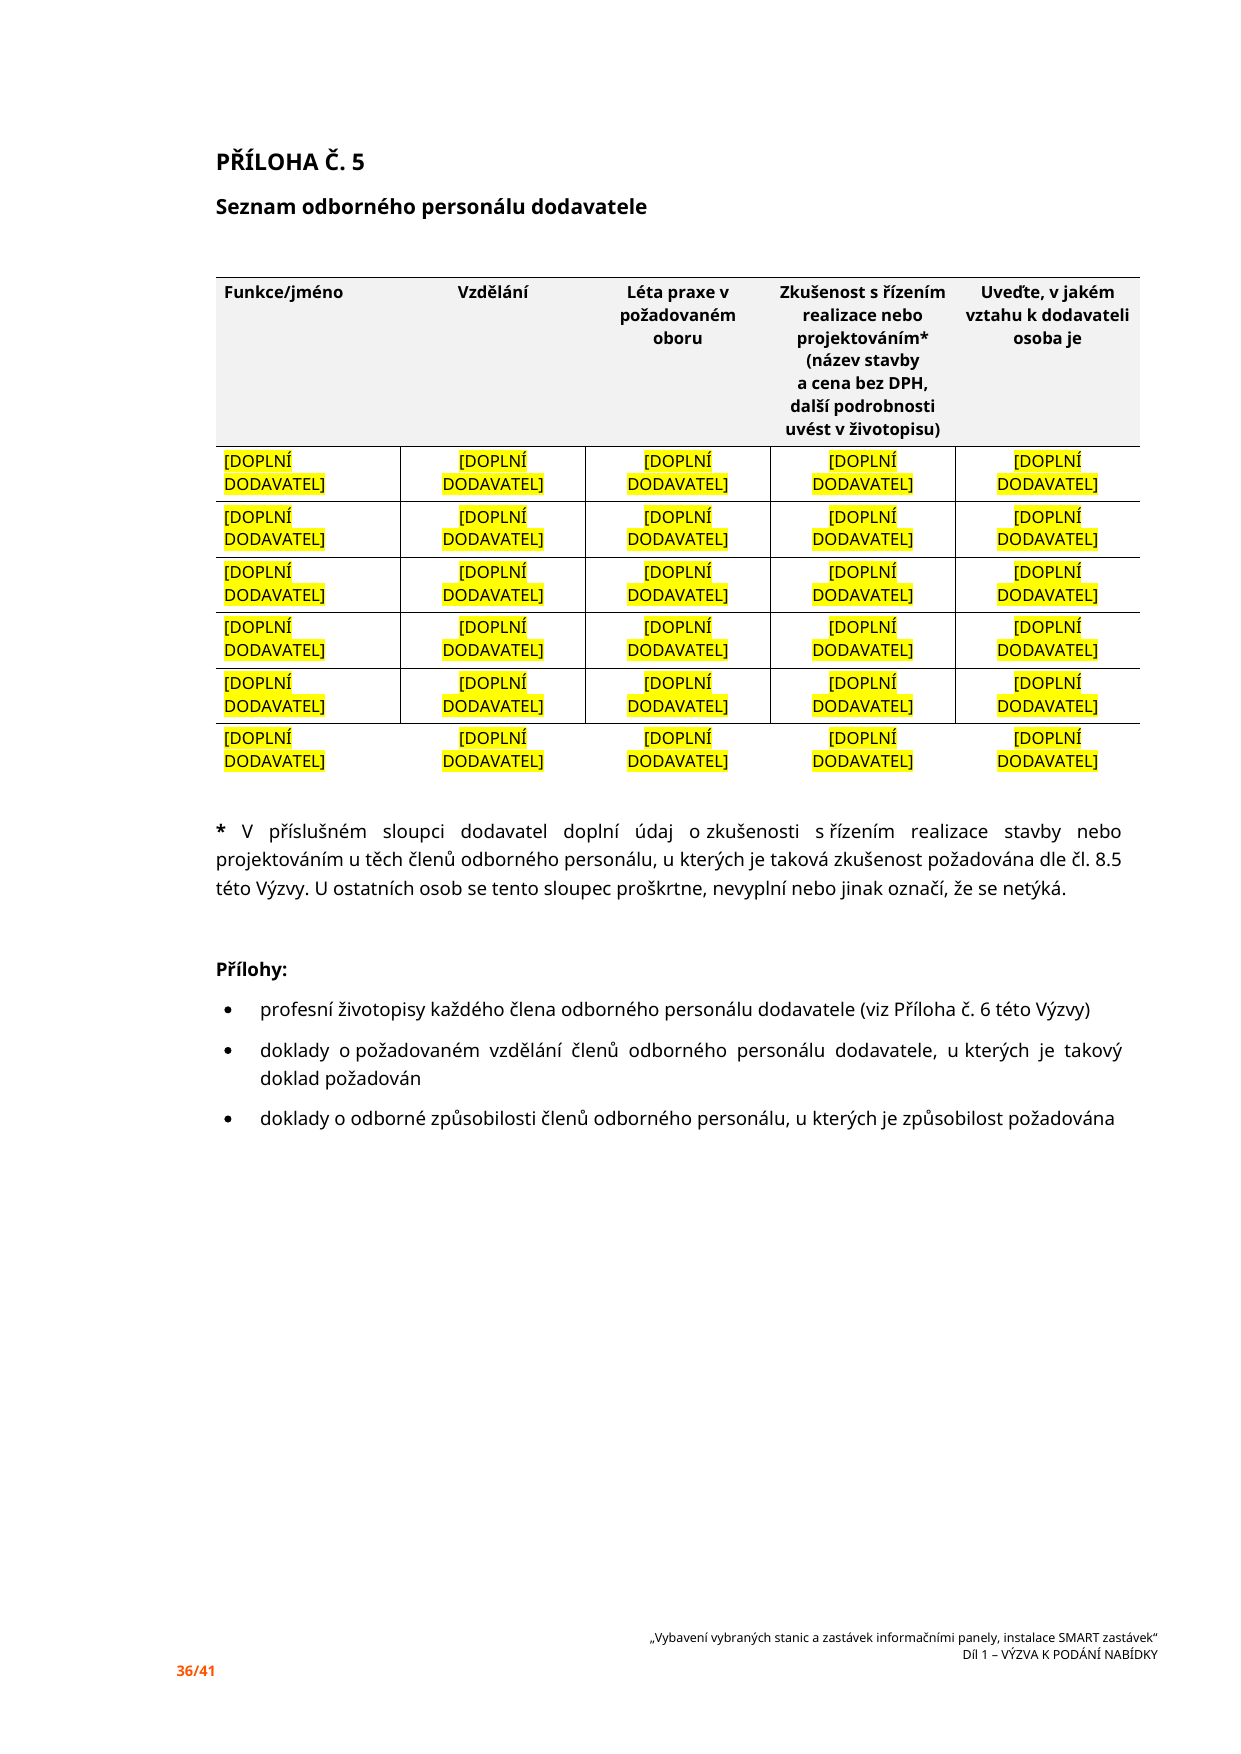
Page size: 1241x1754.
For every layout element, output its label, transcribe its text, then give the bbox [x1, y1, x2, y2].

table_header Vzdělání [400, 278, 585, 446]
table_cell [DOPLNÍ DODAVATEL] [216, 669, 400, 723]
table_cell [DOPLNÍ DODAVATEL] [771, 502, 955, 557]
table_cell [DOPLNÍ DODAVATEL] [216, 502, 400, 557]
table_cell [DOPLNÍ DODAVATEL] [586, 447, 770, 501]
table_cell [DOPLNÍ DODAVATEL] [586, 669, 770, 723]
text doklady o požadovaném vzdělání členů odborného personálu dodavatele, u kterých je takový doklad požadován [224, 1037, 1122, 1090]
table_cell [DOPLNÍ DODAVATEL] [956, 613, 1140, 667]
table_cell [DOPLNÍ DODAVATEL] [771, 613, 955, 667]
table_cell [DOPLNÍ DODAVATEL] [401, 558, 585, 612]
table_cell [DOPLNÍ DODAVATEL] [401, 502, 585, 557]
text * V příslušném sloupci dodavatel doplní údaj o zkušenosti s řízením realizace stavby nebo projektováním u těch členů odborného personálu, u kterých je taková zkušenost požadována dle čl. 8.5 této Výzvy. U ostatních osob se tento sloupec proškrtne, nevyplní nebo jinak označí, že se netýká. [216, 819, 1122, 900]
table_cell [DOPLNÍ DODAVATEL] [400, 724, 585, 778]
table_header Funkce/jméno [216, 278, 400, 446]
text Přílohy: [216, 956, 1122, 981]
table_cell [DOPLNÍ DODAVATEL] [216, 558, 400, 612]
table_header Zkušenost s řízením realizace nebo projektováním* (název stavby a cena bez DPH, další podrobnosti uvést v životopisu) [770, 278, 955, 446]
table_cell [DOPLNÍ DODAVATEL] [770, 724, 955, 778]
table_cell [DOPLNÍ DODAVATEL] [771, 558, 955, 612]
table_cell [DOPLNÍ DODAVATEL] [956, 669, 1140, 723]
table_cell [DOPLNÍ DODAVATEL] [216, 447, 400, 501]
table_cell [DOPLNÍ DODAVATEL] [771, 669, 955, 723]
table_cell [DOPLNÍ DODAVATEL] [955, 724, 1140, 778]
text doklady o odborné způsobilosti členů odborného personálu, u kterých je způsobilost požadována [224, 1105, 1122, 1131]
table_cell [DOPLNÍ DODAVATEL] [216, 613, 400, 667]
table_cell [DOPLNÍ DODAVATEL] [956, 447, 1140, 501]
table_cell [DOPLNÍ DODAVATEL] [585, 724, 770, 778]
table_cell [DOPLNÍ DODAVATEL] [771, 447, 955, 501]
text profesní životopisy každého člena odborného personálu dodavatele (viz Příloha č. 6 této Výzvy) [224, 996, 1122, 1022]
table_cell [DOPLNÍ DODAVATEL] [401, 613, 585, 667]
table_cell [DOPLNÍ DODAVATEL] [216, 724, 400, 778]
table_cell [DOPLNÍ DODAVATEL] [401, 669, 585, 723]
table_cell [DOPLNÍ DODAVATEL] [401, 447, 585, 501]
table_header Léta praxe v požadovaném oboru [585, 278, 770, 446]
table_cell [DOPLNÍ DODAVATEL] [586, 502, 770, 557]
table_header Uveďte, v jakém vztahu k dodavateli osoba je [955, 278, 1140, 446]
table_cell [DOPLNÍ DODAVATEL] [956, 502, 1140, 557]
text Příloha č. 5 [216, 146, 1122, 177]
table_cell [DOPLNÍ DODAVATEL] [586, 613, 770, 667]
table_cell [DOPLNÍ DODAVATEL] [956, 558, 1140, 612]
text Seznam odborného personálu dodavatele [216, 192, 1122, 221]
table_cell [DOPLNÍ DODAVATEL] [586, 558, 770, 612]
